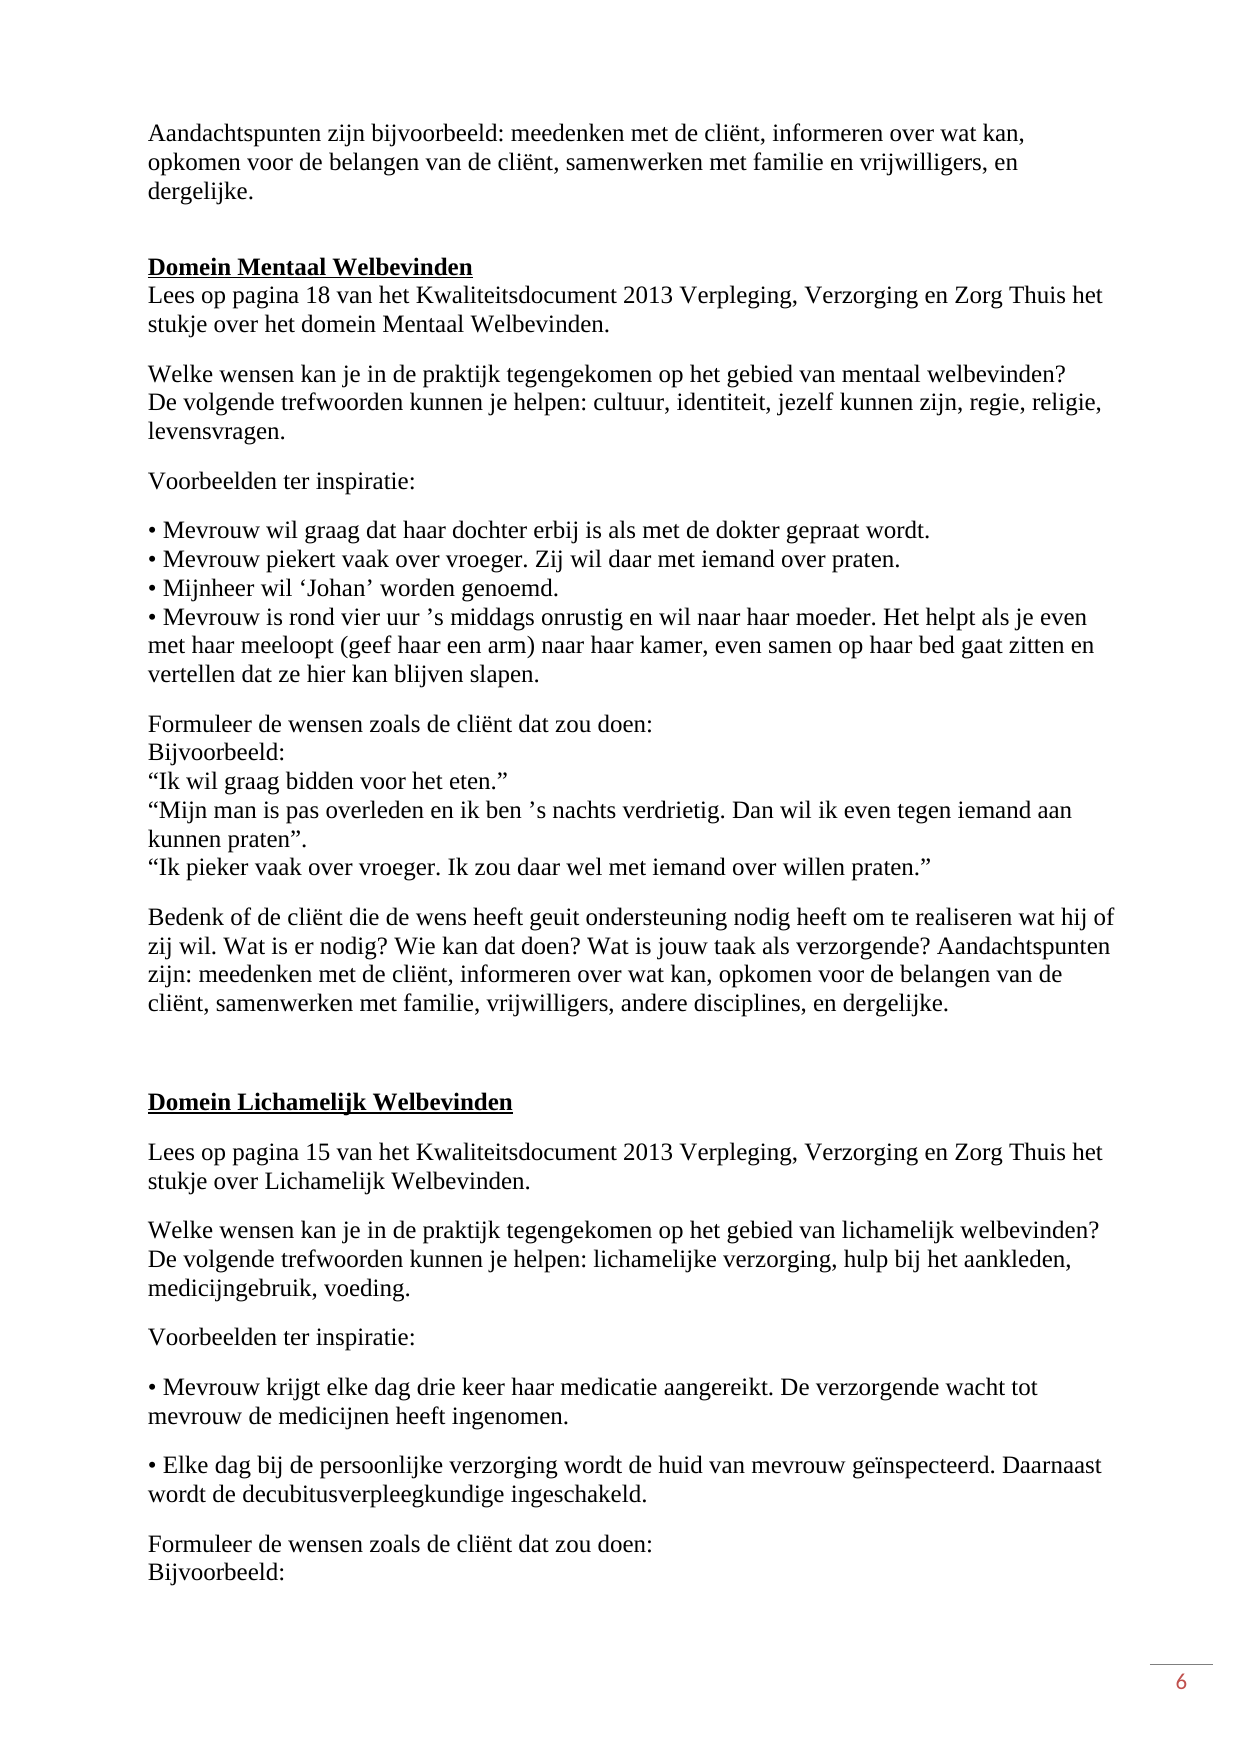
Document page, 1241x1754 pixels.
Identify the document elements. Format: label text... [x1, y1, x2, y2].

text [148, 1529, 1122, 1586]
text Voorbeelden ter inspiratie: [148, 466, 1122, 494]
text Welke wensen kan je in de praktijk tegengekomen op het gebied van mentaal welbevinden? De volgende trefwoorden kunnen je helpen: cultuur, identiteit, jezelf kunnen zijn, regie, religie, levensvragen. [148, 359, 1122, 445]
text • Mevrouw wil graag dat haar dochter erbij is als met de dokter gepraat wordt. • Mevrouw piekert vaak over vroeger. Zij wil daar met iemand over praten. • Mijnheer wil ‘Johan’ worden genoemd. • Mevrouw is rond vier uur ’s middags onrustig en wil naar haar moeder. Het helpt als je even met haar meeloopt (geef haar een arm) naar haar kamer, even samen op haar bed gaat zitten en vertellen dat ze hier kan blijven slapen. [148, 515, 1122, 688]
text Voorbeelden ter inspiratie: [148, 1322, 1122, 1351]
text • Elke dag bij de persoonlijke verzorging wordt de huid van mevrouw geïnspecteerd. Daarnaast wordt de decubitusverpleegkundige ingeschakeld. [148, 1450, 1122, 1508]
text Lees op pagina 15 van het Kwaliteitsdocument 2013 Verpleging, Verzorging en Zorg Thuis het stukje over Lichamelijk Welbevinden. [148, 1137, 1122, 1194]
text Formuleer de wensen zoals de cliënt dat zou doen: Bijvoorbeeld: “Ik wil graag bidden voor het eten.” “Mijn man is pas overleden en ik ben ’s nachts verdrietig. Dan wil ik even tegen iemand aan kunnen praten”. “Ik pieker vaak over vroeger. Ik zou daar wel met iemand over willen praten.” [148, 709, 1122, 881]
text Welke wensen kan je in de praktijk tegengekomen op het gebied van lichamelijk welbevinden? De volgende trefwoorden kunnen je helpen: lichamelijke verzorging, hulp bij het aankleden, medicijngebruik, voeding. [148, 1215, 1122, 1302]
text • Mevrouw krijgt elke dag drie keer haar medicatie aangereikt. De verzorgende wacht tot mevrouw de medicijnen heeft ingenomen. [148, 1372, 1122, 1429]
text Domein Mentaal Welbevinden Lees op pagina 18 van het Kwaliteitsdocument 2013 Verpleging, Verzorging en Zorg Thuis het stukje over het domein Mentaal Welbevinden. [148, 225, 1122, 338]
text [148, 118, 1122, 204]
text Bedenk of de cliënt die de wens heeft geuit ondersteuning nodig heeft om te realiseren wat hij of zij wil. Wat is er nodig? Wie kan dat doen? Wat is jouw taak als verzorgende? Aandachtspunten zijn: meedenken met de cliënt, informeren over wat kan, opkomen voor de belangen van de cliënt, samenwerken met familie, vrijwilligers, andere disciplines, en dergelijke. [148, 902, 1122, 1017]
text Domein Lichamelijk Welbevinden [148, 1087, 1122, 1116]
